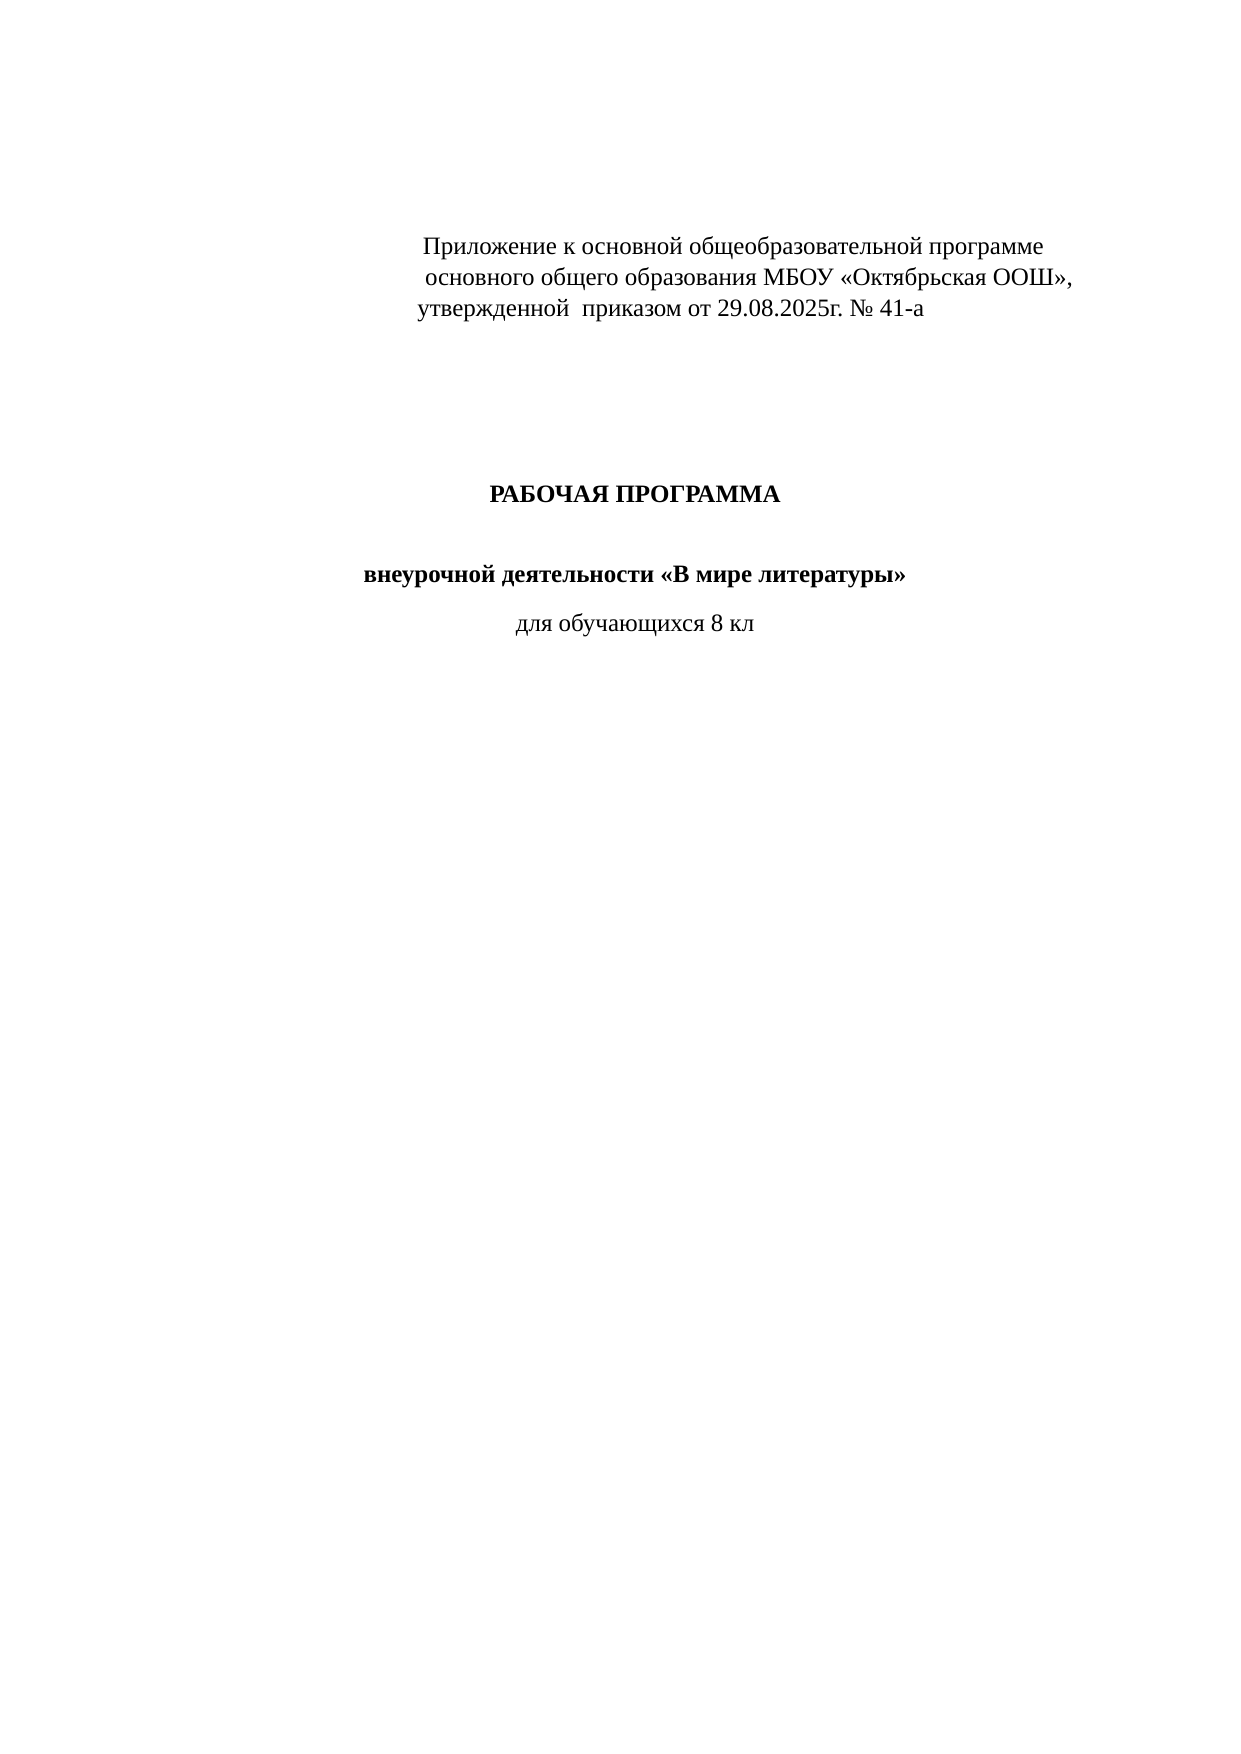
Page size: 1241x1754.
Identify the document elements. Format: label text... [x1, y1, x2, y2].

text РАБОЧАЯ ПРОГРАММА [118, 479, 1152, 508]
text для обучающихся 8 кл [118, 608, 1152, 636]
text основного общего образования МБОУ «Октябрьская ООШ», утвержденной приказом от 29.08.2025г. № 41-а [190, 262, 1152, 322]
text внеурочной деятельности «В мире литературы» [118, 559, 1152, 587]
text Приложение к основной общеобразовательной программе [190, 231, 1152, 259]
